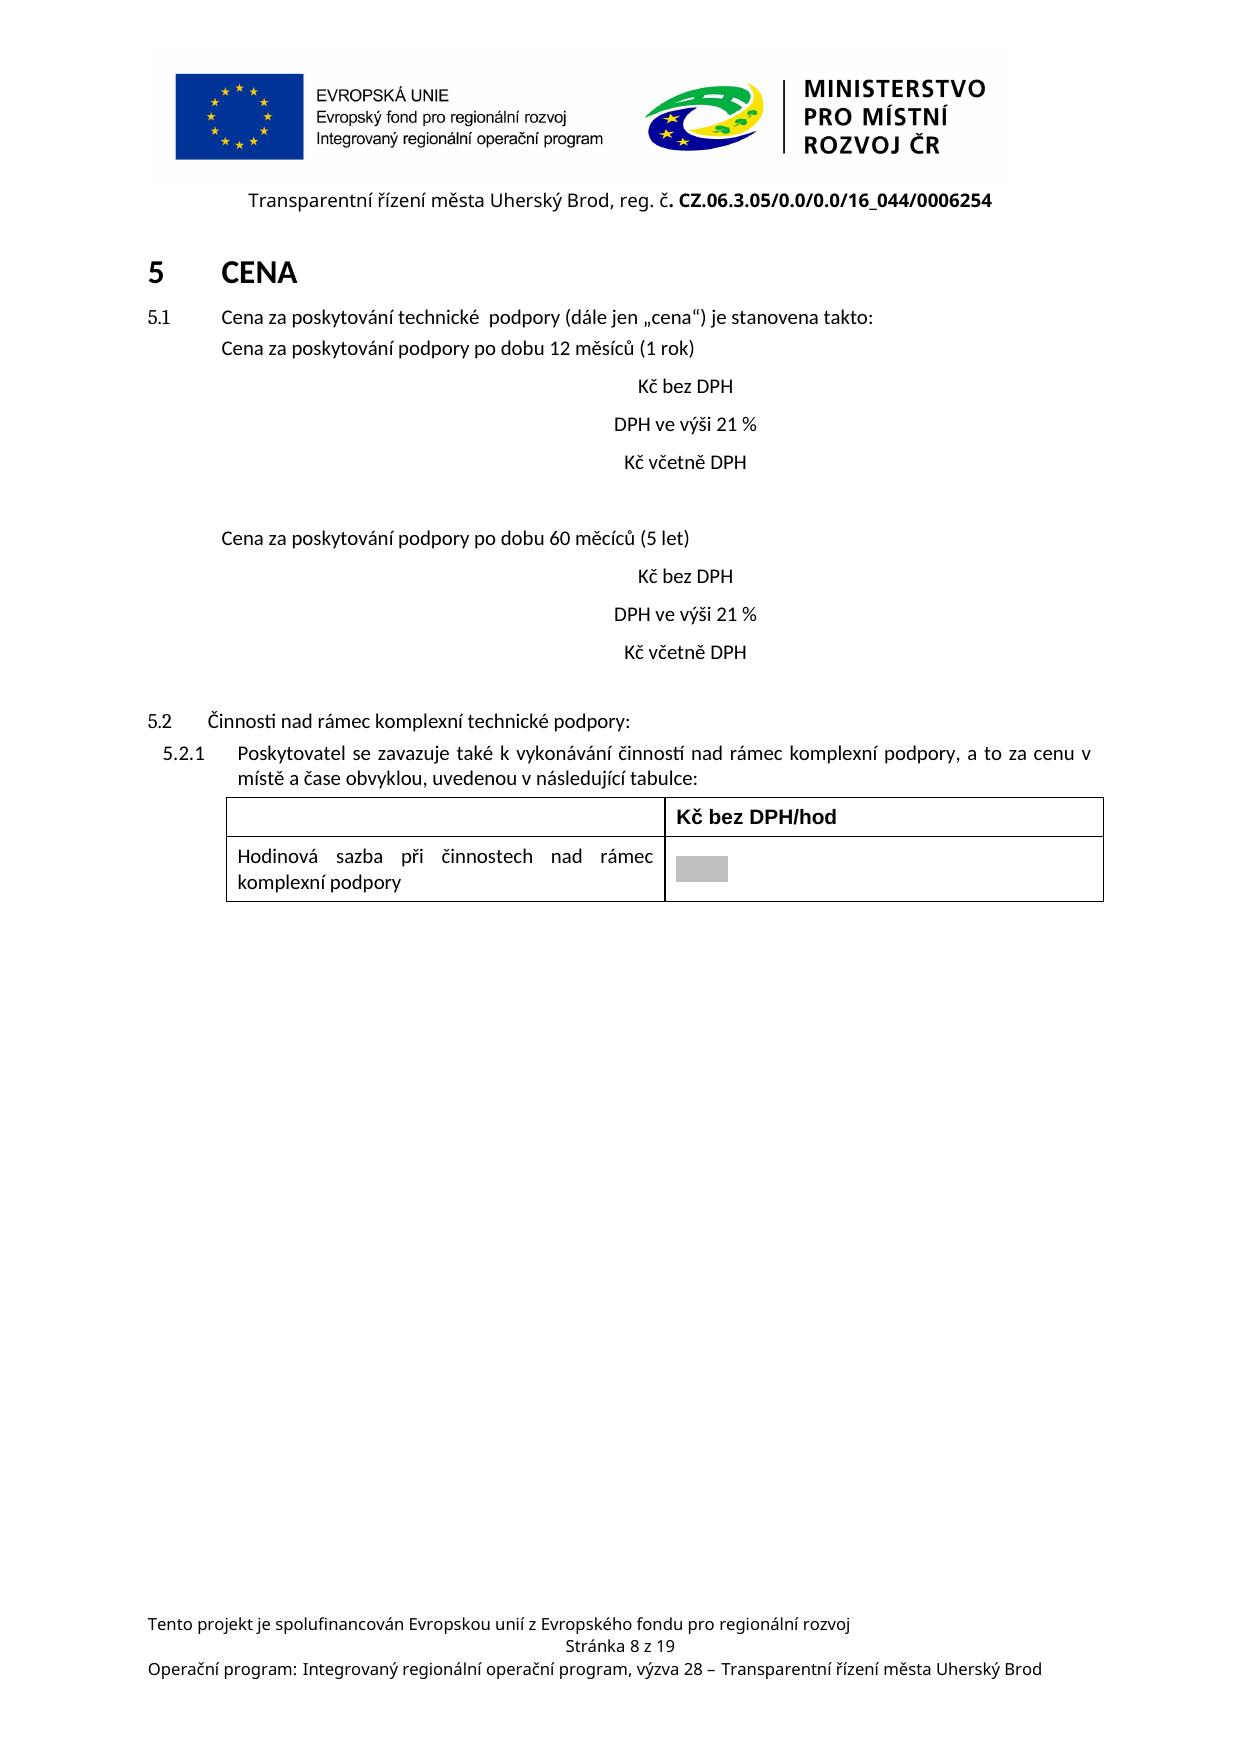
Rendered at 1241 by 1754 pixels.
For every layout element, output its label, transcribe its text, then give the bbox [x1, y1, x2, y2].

table_header [227, 798, 664, 836]
subtitle Cena [148, 251, 1093, 291]
subtitle Kč bez DPH [221, 373, 1093, 399]
subtitle Cena za poskytování podpory po dobu 60 měcíců (5 let) [221, 525, 1093, 551]
subtitle DPH ve výši 21 % [221, 601, 1093, 626]
table_cell [666, 837, 1103, 901]
subtitle Cena za poskytování technické podpory (dále jen „cena“) je stanovena takto: [148, 304, 1093, 329]
subtitle Kč včetně DPH [221, 449, 1093, 475]
subtitle Kč včetně DPH [221, 639, 1093, 664]
subtitle DPH ve výši 21 % [221, 411, 1093, 437]
table_cell Hodinová sazba při činnostech nad rámec komplexní podpory [227, 837, 664, 901]
subtitle Kč bez DPH [221, 563, 1093, 588]
subtitle Cena za poskytování podpory po dobu 12 měsíců (1 rok) [221, 336, 1093, 361]
table_header Kč bez DPH/hod [666, 798, 1103, 836]
subtitle Činnosti nad rámec komplexní technické podpory: [148, 708, 1093, 734]
subtitle Poskytovatel se zavazuje také k vykonávání činností nad rámec komplexní podpory, a to za cenu v místě a čase obvyklou, uvedenou v následující tabulce: [162, 740, 1093, 791]
picture [147, 44, 1013, 188]
